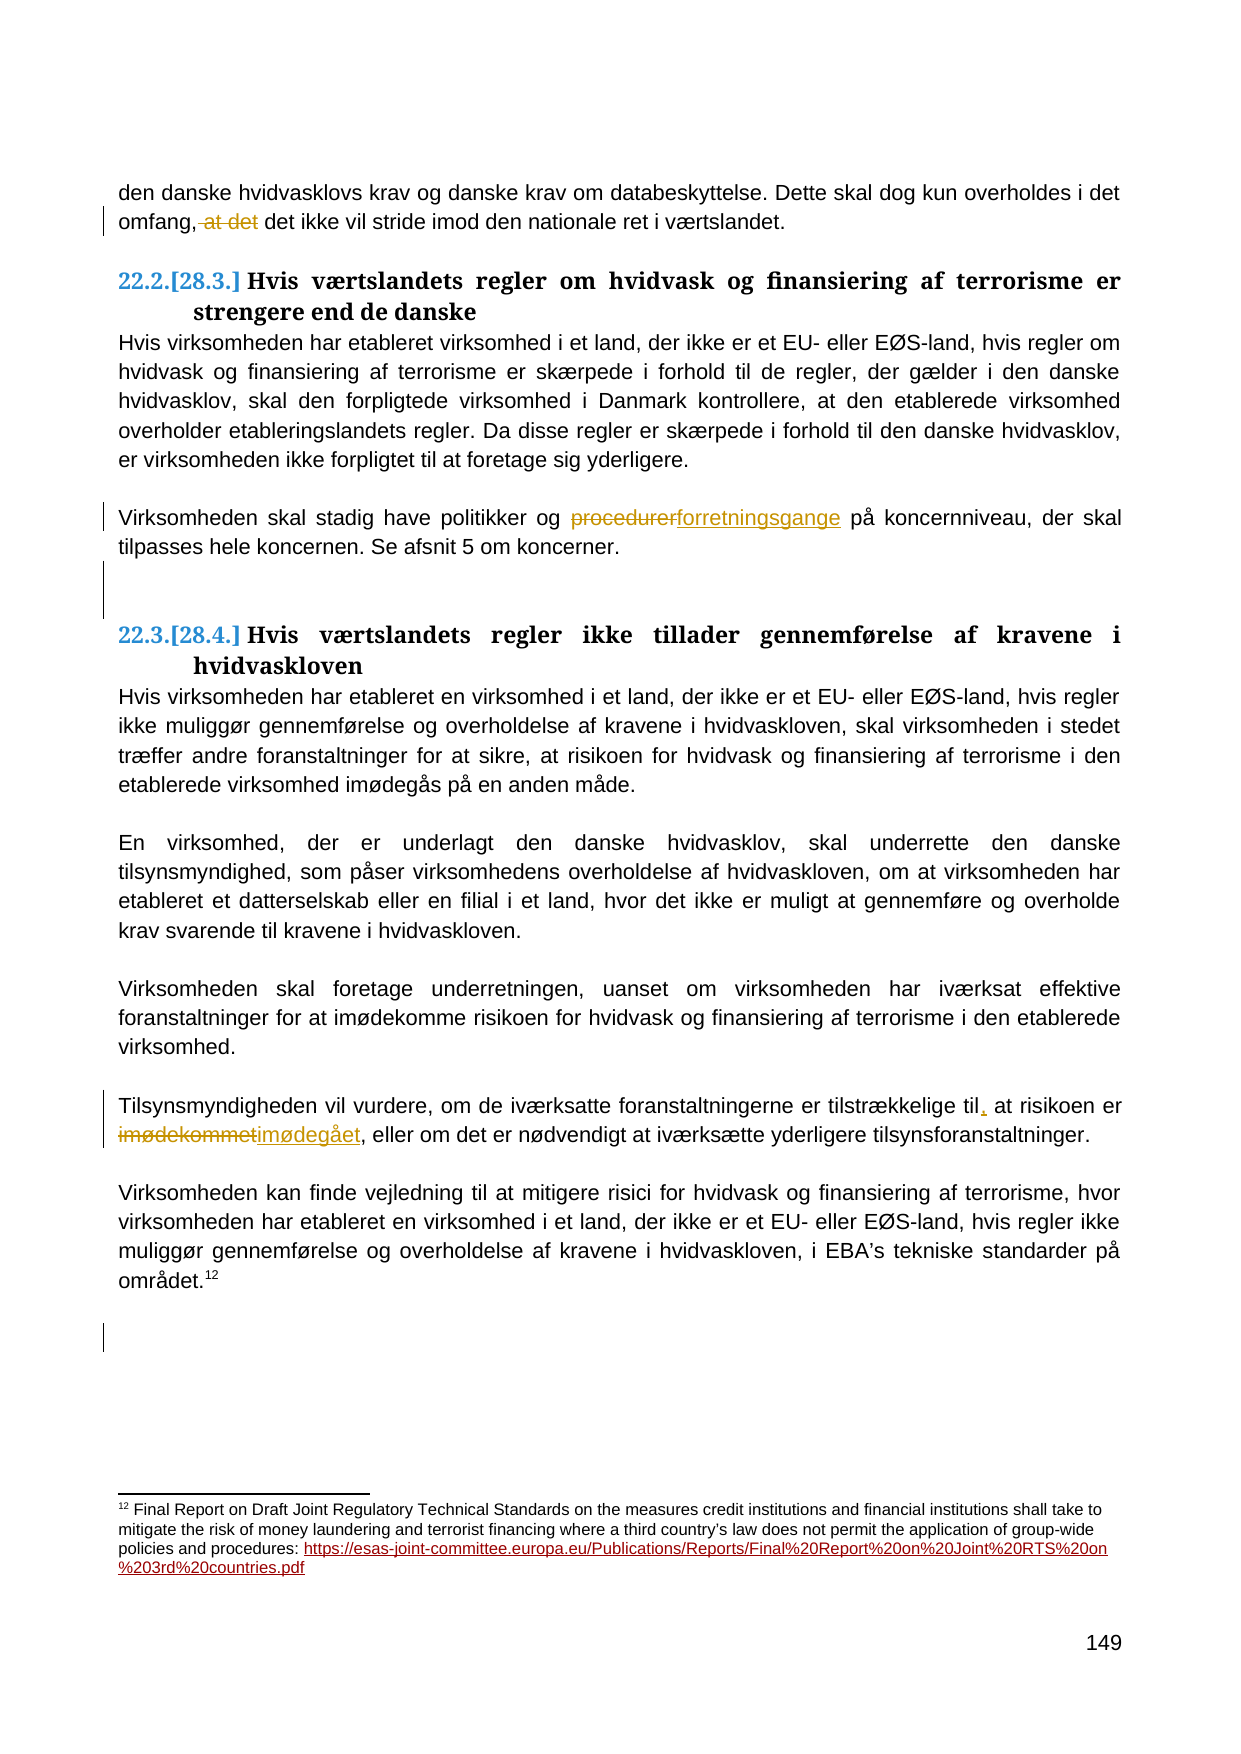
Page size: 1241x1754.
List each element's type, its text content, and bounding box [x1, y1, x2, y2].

text Hvis virksomheden har etableret virksomhed i et land, der ikke er et EU- eller EØS-land, hvis regler om hvidvask og finansiering af terrorisme er skærpede i forhold til de regler, der gælder i den danske hvidvasklov, skal den forpligtede virksomhed i Danmark kontrollere, at den etablerede virksomhed overholder etableringslandets regler. Da disse regler er skærpede i forhold til den danske hvidvasklov, er virksomheden ikke forpligtet til at foretage sig yderligere. [118, 327, 1122, 473]
text Virksomheden skal stadig have politikker og på koncernniveau, der skal tilpasses hele koncernen. Se afsnit 5 om koncerner. [118, 502, 1122, 561]
text Tilsynsmyndigheden vil vurdere, om de iværksatte foranstaltningerne er tilstrækkelige til at risikoen er , eller om det er nødvendigt at iværksætte yderligere tilsynsforanstaltninger. [118, 1090, 1122, 1148]
text En virksomhed, der er underlagt den danske hvidvasklov, skal underrette den danske tilsynsmyndighed, som påser virksomhedens overholdelse af hvidvaskloven, om at virksomheden har etableret et datterselskab eller en filial i et land, hvor det ikke er muligt at gennemføre og overholde krav svarende til kravene i hvidvaskloven. [118, 827, 1122, 944]
subtitle Hvis værtslandets regler ikke tillader gennemførelse af kravene i hvidvaskloven [118, 619, 1122, 681]
text Hvis virksomheden har etableret en virksomhed i et land, der ikke er et EU- eller EØS-land, hvis regler ikke muliggør gennemførelse og overholdelse af kravene i hvidvaskloven, skal virksomheden i stedet træffer andre foranstaltninger for at sikre, at risikoen for hvidvask og finansiering af terrorisme i den etablerede virksomhed imødegås på en anden måde. [118, 681, 1122, 798]
text Virksomheden kan finde vejledning til at mitigere risici for hvidvask og finansiering af terrorisme, hvor virksomheden har etableret en virksomhed i et land, der ikke er et EU- eller EØS-land, hvis regler ikke muliggør gennemførelse og overholdelse af kravene i hvidvaskloven, i EBA’s tekniske standarder på området. [118, 1177, 1122, 1294]
text Virksomheden skal foretage underretningen, uanset om virksomheden har iværksat effektive foranstaltninger for at imødekomme risikoen for hvidvask og finansiering af terrorisme i den etablerede virksomhed. [118, 973, 1122, 1061]
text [118, 177, 1122, 236]
subtitle Hvis værtslandets regler om hvidvask og finansiering af terrorisme er strengere end de danske [118, 265, 1122, 327]
